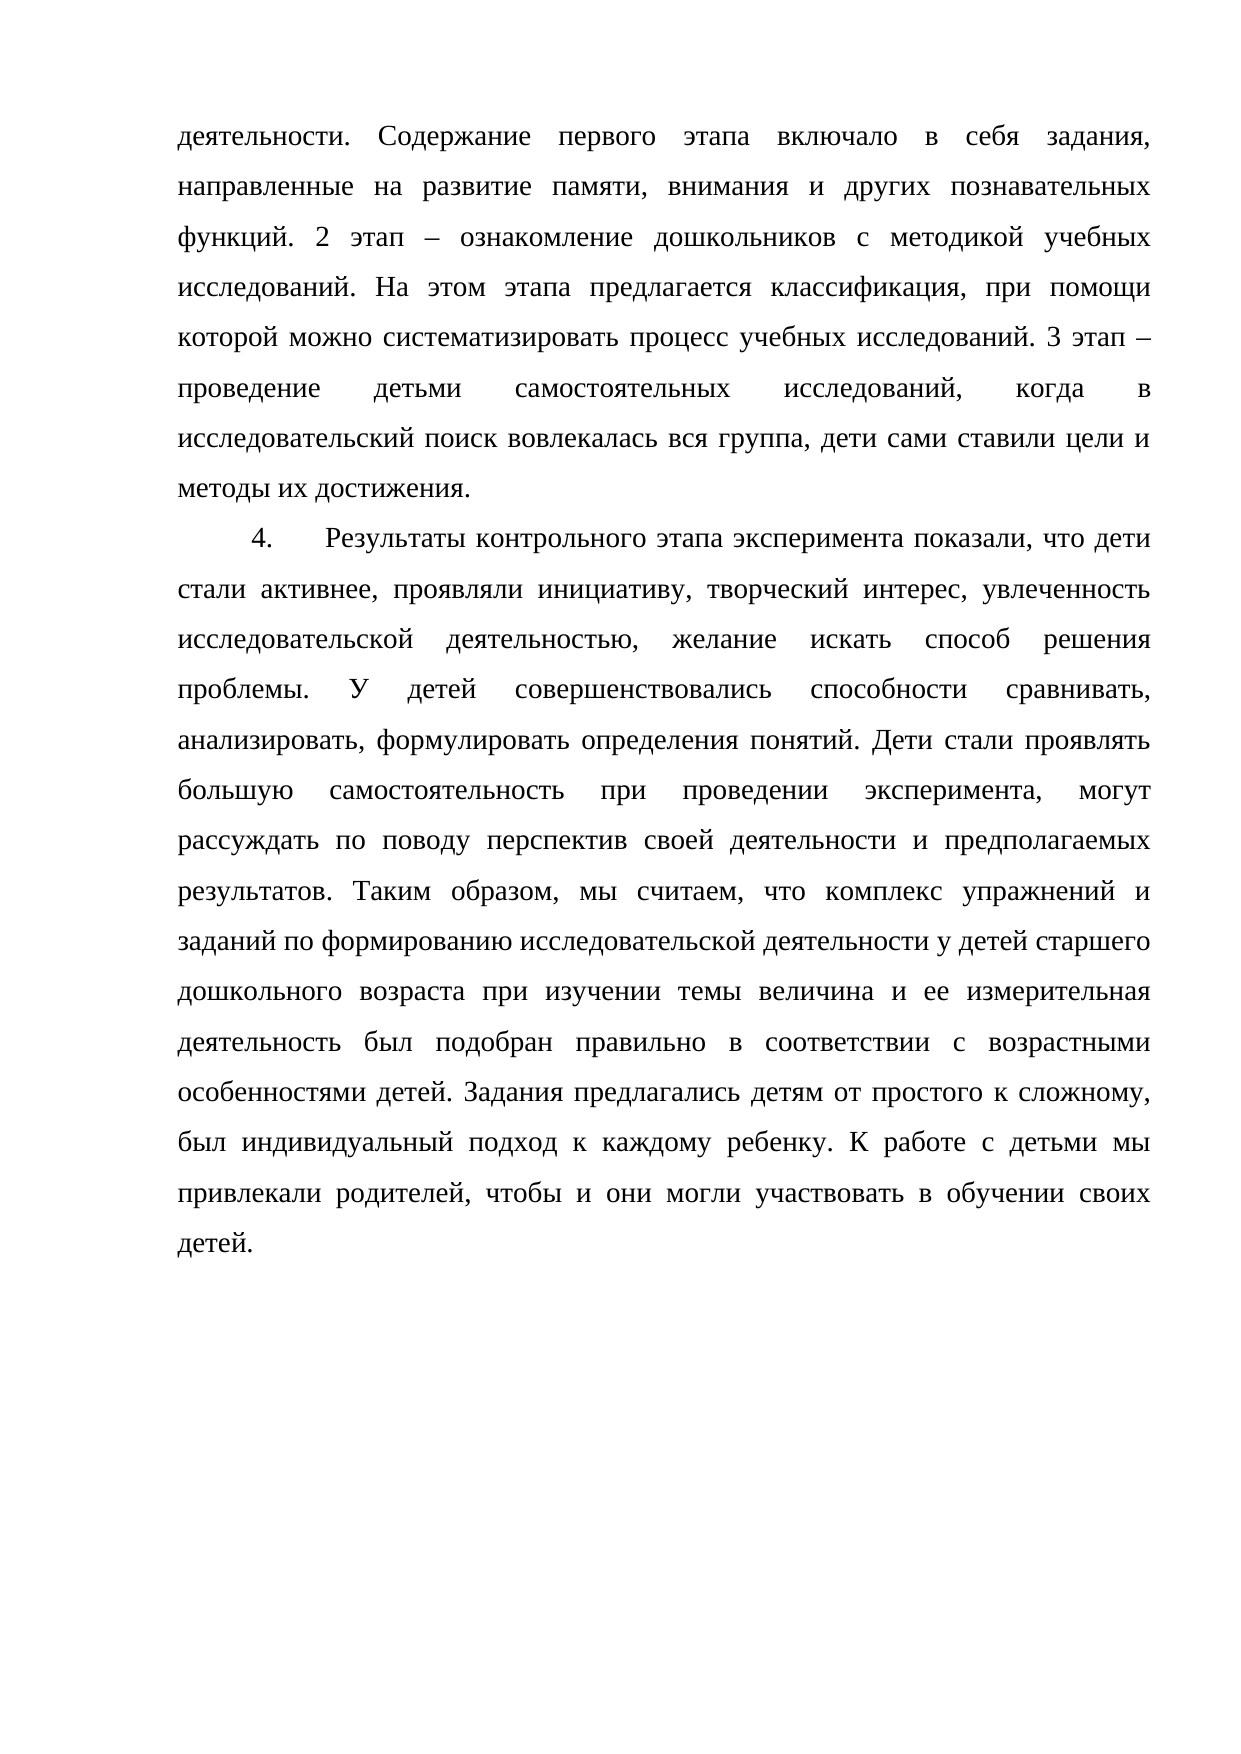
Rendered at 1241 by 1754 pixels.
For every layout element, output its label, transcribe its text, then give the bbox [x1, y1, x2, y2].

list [177, 118, 1152, 504]
list Результаты контрольного этапа эксперимента показали, что дети стали активнее, проявляли инициативу, творческий интерес, увлеченность исследовательской деятельностью, желание искать способ решения проблемы. У детей совершенствовались способности сравнивать, анализировать, формулировать определения понятий. Дети стали проявлять большую самостоятельность при проведении эксперимента, могут рассуждать по поводу перспектив своей деятельности и предполагаемых результатов. Таким образом, мы считаем, что комплекс упражнений и заданий по формированию исследовательской деятельности у детей старшего дошкольного возраста при изучении темы величина и ее измерительная деятельность был подобран правильно в соответствии с возрастными особенностями детей. Задания предлагались детям от простого к сложному, был индивидуальный подход к каждому ребенку. К работе с детьми мы привлекали родителей, чтобы и они могли участвовать в обучении своих детей. [177, 521, 1152, 1258]
